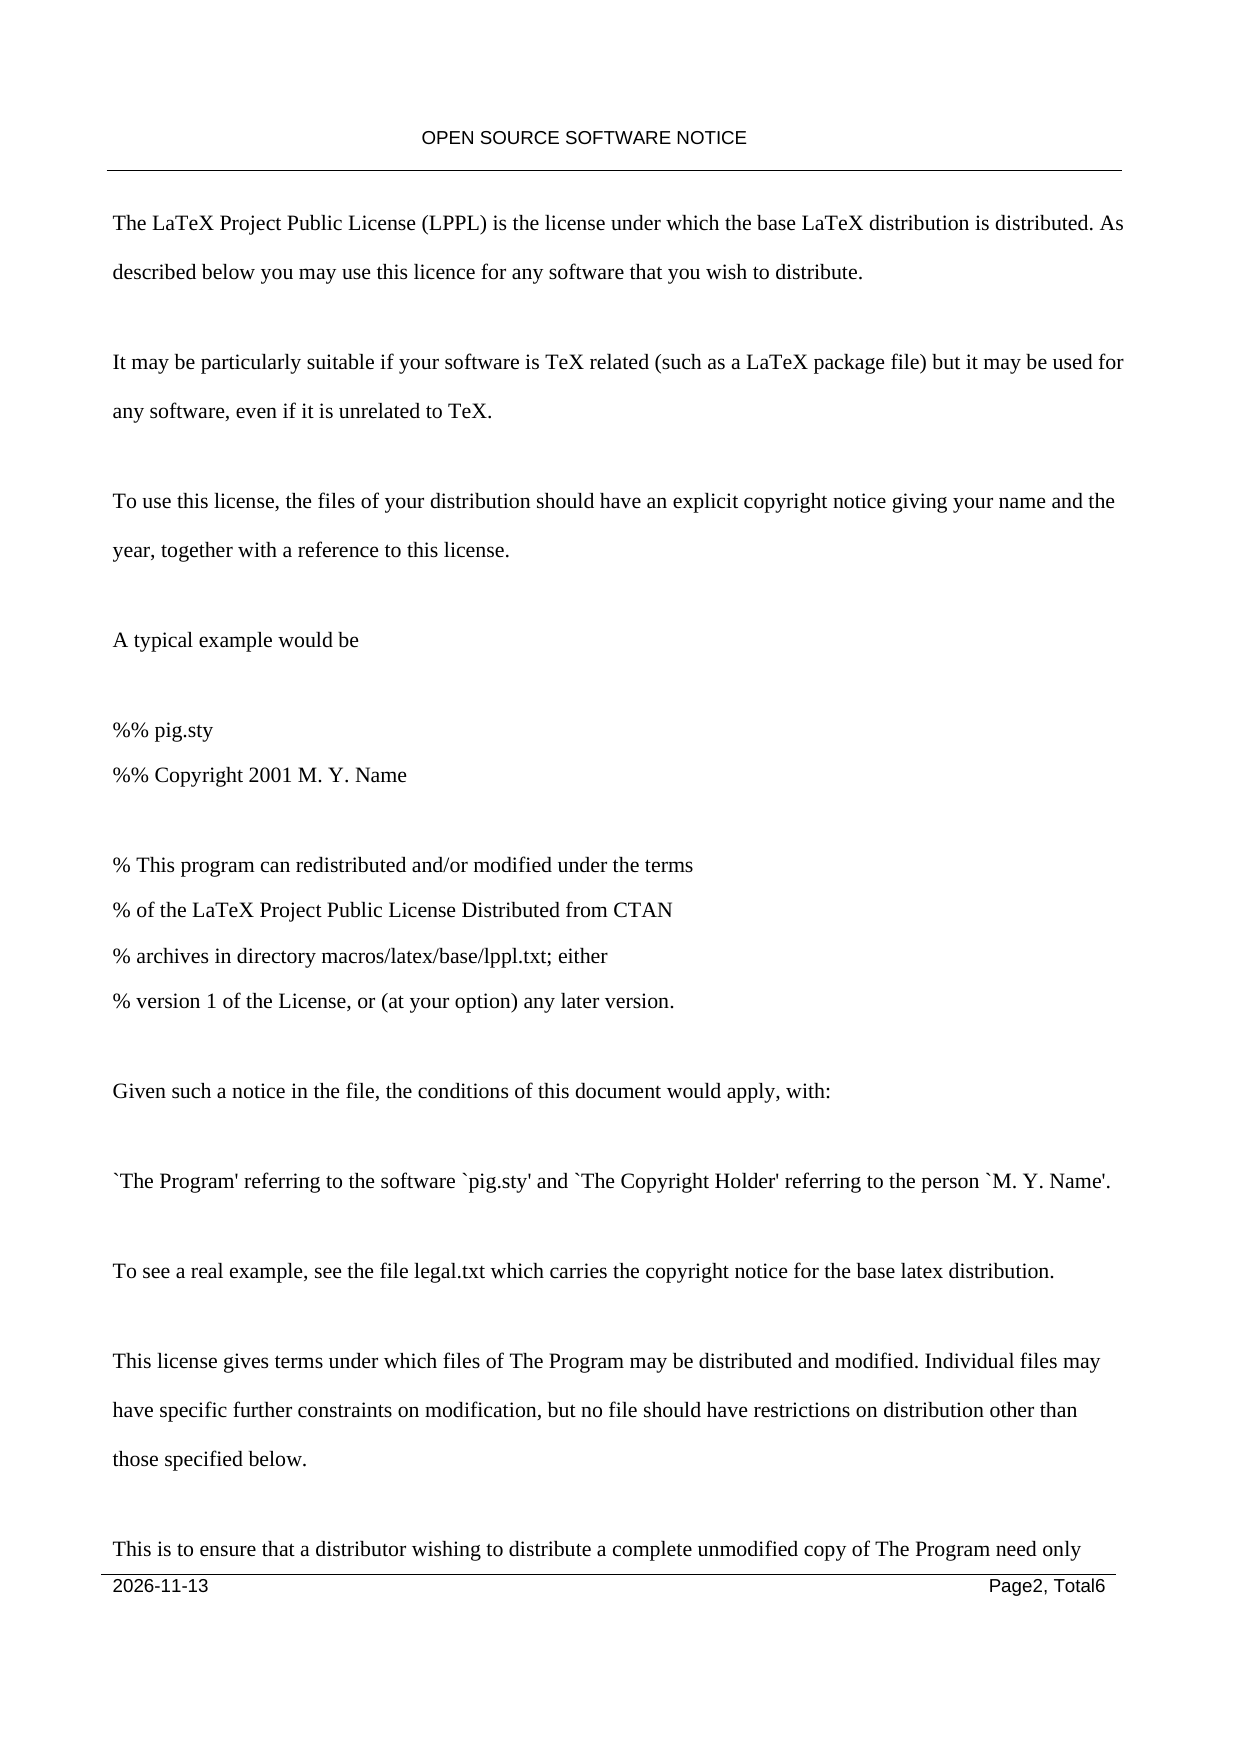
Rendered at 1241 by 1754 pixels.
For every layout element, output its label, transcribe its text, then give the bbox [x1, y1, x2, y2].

text To use this license, the files of your distribution should have an explicit copyright notice giving your name and the year, together with a reference to this license. [112, 484, 1128, 566]
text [112, 1533, 1128, 1565]
text `The Program' referring to the software `pig.sty' and `The Copyright Holder' referring to the person `M. Y. Name'. [112, 1164, 1128, 1197]
text % of the LaTeX Project Public License Distributed from CTAN [112, 894, 1128, 926]
text %% pig.sty [112, 713, 1128, 746]
text % version 1 of the License, or (at your option) any later version. [112, 984, 1128, 1017]
text Given such a notice in the file, the conditions of this document would apply, with: [112, 1074, 1128, 1107]
text %% Copyright 2001 M. Y. Name [112, 758, 1128, 791]
text % This program can redistributed and/or modified under the terms [112, 849, 1128, 881]
text It may be particularly suitable if your software is TeX related (such as a LaTeX package file) but it may be used for any software, even if it is unrelated to TeX. [112, 345, 1128, 427]
text This license gives terms under which files of The Program may be distributed and modified. Individual files may have specific further constraints on modification, but no file should have restrictions on distribution other than those specified below. [112, 1345, 1128, 1475]
text To see a real example, see the file legal.txt which carries the copyright notice for the base latex distribution. [112, 1255, 1128, 1287]
text % archives in directory macros/latex/base/lppl.txt; either [112, 939, 1128, 971]
text A typical example would be [112, 623, 1128, 656]
text The LaTeX Project Public License (LPPL) is the license under which the base LaTeX distribution is distributed. As described below you may use this licence for any software that you wish to distribute. [112, 206, 1128, 288]
